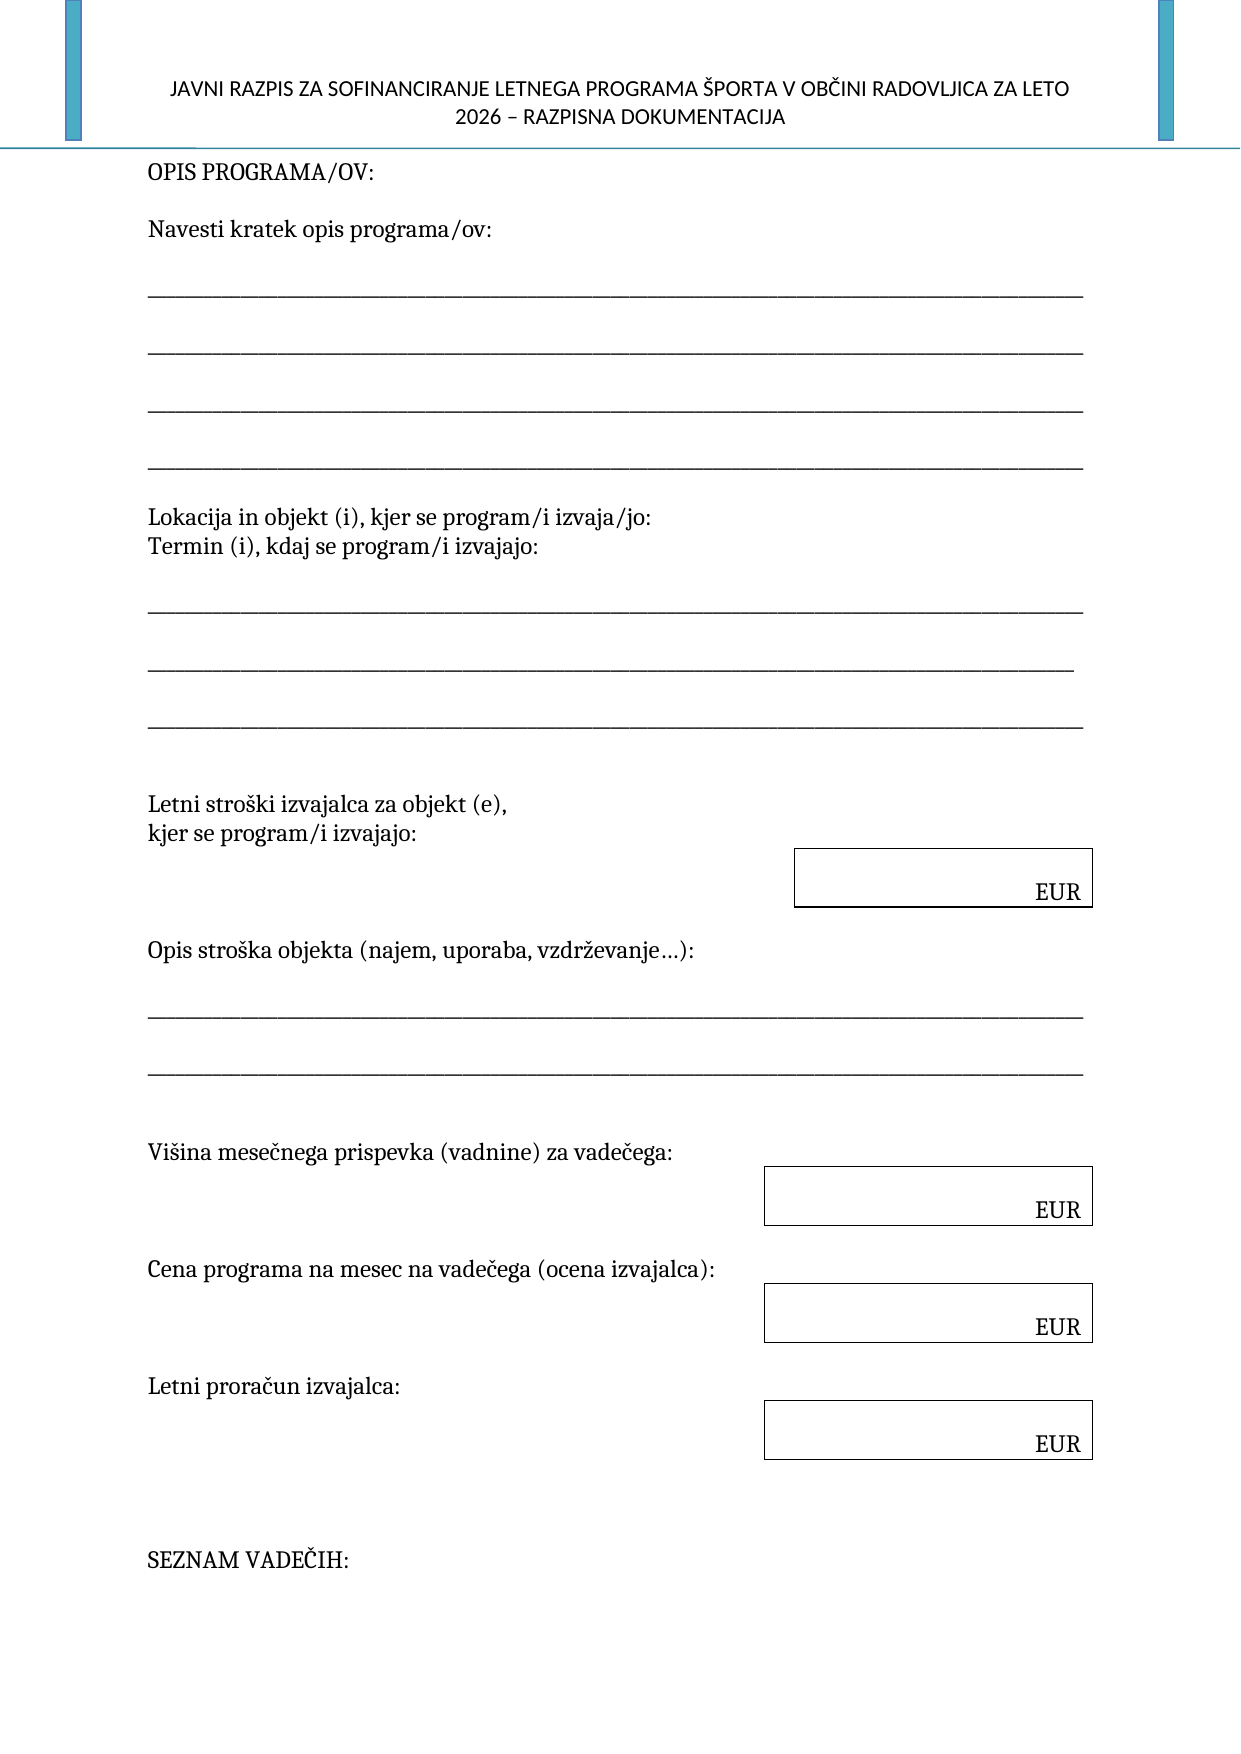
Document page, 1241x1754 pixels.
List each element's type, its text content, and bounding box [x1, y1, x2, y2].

text kjer se program/i izvajajo: [148, 819, 1093, 848]
table_header EUR [765, 1284, 1092, 1342]
text Letni stroški izvajalca za objekt (e), [148, 790, 1093, 819]
text Navesti kratek opis programa/ov: [148, 215, 1093, 244]
text _____________________________________________________________________________________________________ [148, 704, 1093, 733]
text Višina mesečnega prispevka (vadnine) za vadečega: [148, 1137, 1093, 1166]
text Opis stroška objekta (najem, uporaba, vzdrževanje…): [148, 936, 1093, 965]
text __________________________________________________________________________________________________________________________________________________________________________________________________________ [148, 994, 1093, 1080]
text SEZNAM VADEČIH: [148, 1546, 1093, 1575]
text Cena programa na mesec na vadečega (ocena izvajalca): [148, 1254, 1093, 1283]
text Termin (i), kdaj se program/i izvajajo: [148, 532, 1093, 560]
text OPIS PROGRAMA/OV: [148, 158, 1093, 187]
text _________________________________________________________________________________________________________________________________________________________________________________________________________ [148, 589, 1093, 675]
table_header EUR [765, 1167, 1092, 1225]
text Letni proračun izvajalca: [148, 1372, 1093, 1400]
table_header EUR [795, 849, 1092, 906]
text ____________________________________________________________________________________________________________________________________________________________________________________________________________________________________________________________________________________________________________________________________________________________________________________________________________________ [148, 273, 1093, 474]
table_header EUR [765, 1401, 1092, 1459]
text Lokacija in objekt (i), kjer se program/i izvaja/jo: [148, 503, 1093, 532]
